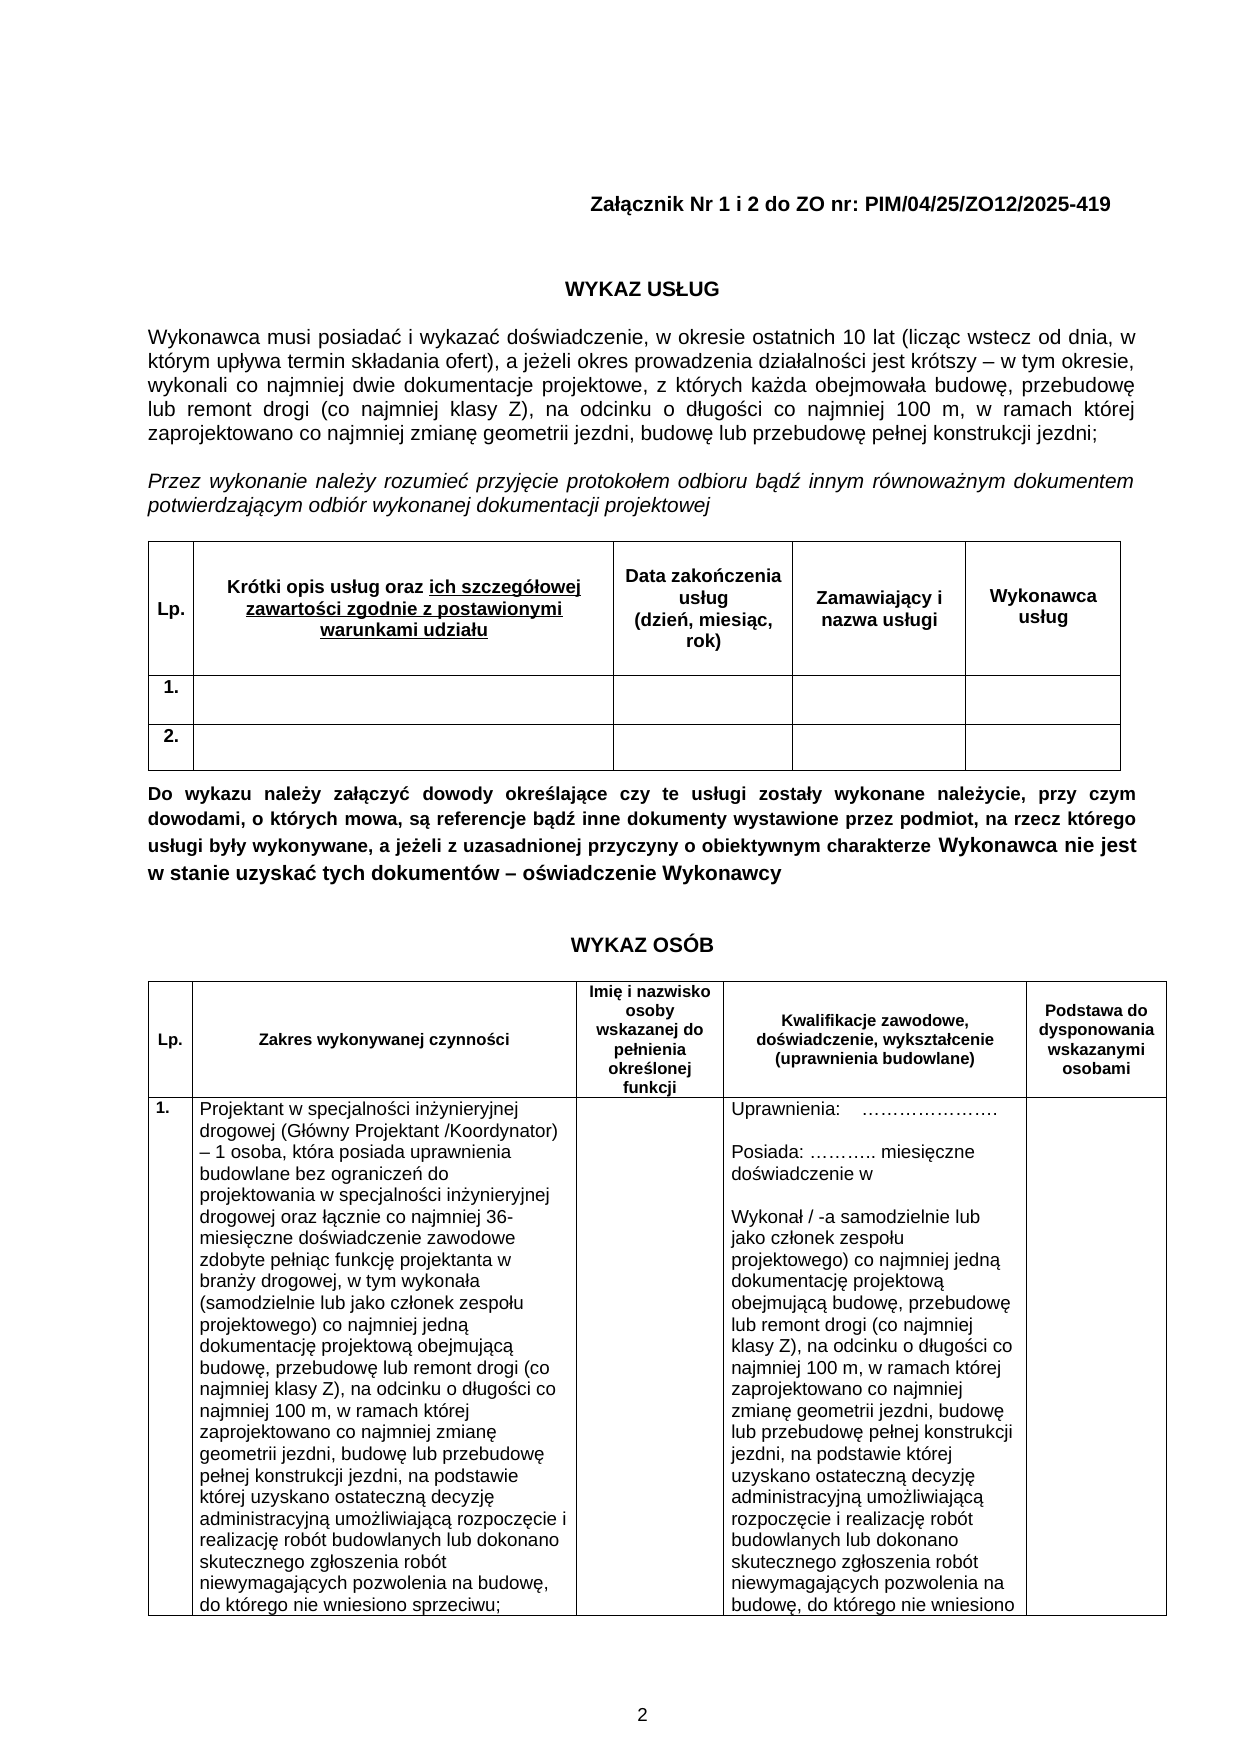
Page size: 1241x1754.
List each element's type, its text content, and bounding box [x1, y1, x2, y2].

table_header Zakres wykonywanej czynności [193, 982, 576, 1097]
title Przez wykonanie należy rozumieć przyjęcie protokołem odbioru bądź innym równoważnym dokumentem potwierdzającym odbiór wykonanej dokumentacji projektowej [148, 469, 1137, 517]
title Wykonawca musi posiadać i wykazać doświadczenie, w okresie ostatnich 10 lat (licząc wstecz od dnia, w którym upływa termin składania ofert), a jeżeli okres prowadzenia działalności jest krótszy – w tym okresie, wykonali co najmniej dwie dokumentacje projektowe, z których każda obejmowała budowę, przebudowę lub remont drogi (co najmniej klasy Z), na odcinku o długości co najmniej 100 m, w ramach której zaprojektowano co najmniej zmianę geometrii jezdni, budowę lub przebudowę pełnej konstrukcji jezdni; [148, 325, 1137, 445]
table_cell 1. [149, 676, 193, 724]
text Do wykazu należy załączyć dowody określające czy te usługi zostały wykonane należycie, przy czym dowodami, o których mowa, są referencje bądź inne dokumenty wystawione przez podmiot, na rzecz którego usługi były wykonywane, a jeżeli z uzasadnionej przyczyny o obiektywnym charakterze Wykonawca nie jest w stanie uzyskać tych dokumentów – oświadczenie Wykonawcy [148, 783, 1137, 884]
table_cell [193, 1098, 576, 1615]
text Załącznik Nr 1 i 2 do ZO nr: PIM/04/25/ZO12/2025-419 [516, 192, 1137, 216]
table_header Kwalifikacje zawodowe, doświadczenie, wykształcenie (uprawnienia budowlane) [724, 982, 1026, 1097]
table_cell [194, 676, 613, 724]
table_cell [577, 1098, 723, 1615]
table_cell [614, 725, 792, 769]
table_header Imię i nazwisko osoby wskazanej do pełnienia określonej funkcji [577, 982, 723, 1097]
table_header Lp. [149, 542, 193, 675]
table_header Data zakończenia usług (dzień, miesiąc, rok) [614, 542, 792, 675]
table_cell [793, 676, 965, 724]
table_header Krótki opis usług oraz ich szczegółowej zawartości zgodnie z postawionymi warunkami udziału [194, 542, 613, 675]
table_header Lp. [149, 982, 192, 1097]
table_cell [793, 725, 965, 769]
title WYKAZ OSÓB [148, 933, 1137, 957]
table_cell [966, 676, 1120, 724]
table_cell [194, 725, 613, 769]
title WYKAZ USŁUG [148, 277, 1137, 301]
table_header Wykonawca usług [966, 542, 1120, 675]
table_header Zamawiający i nazwa usługi [793, 542, 965, 675]
table_header Podstawa do dysponowania wskazanymi osobami [1027, 982, 1166, 1097]
table_cell [966, 725, 1120, 769]
table_cell 1. [149, 1098, 192, 1615]
table_cell 2. [149, 725, 193, 769]
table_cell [724, 1098, 1026, 1615]
table_cell [614, 676, 792, 724]
table_cell [1027, 1098, 1166, 1615]
